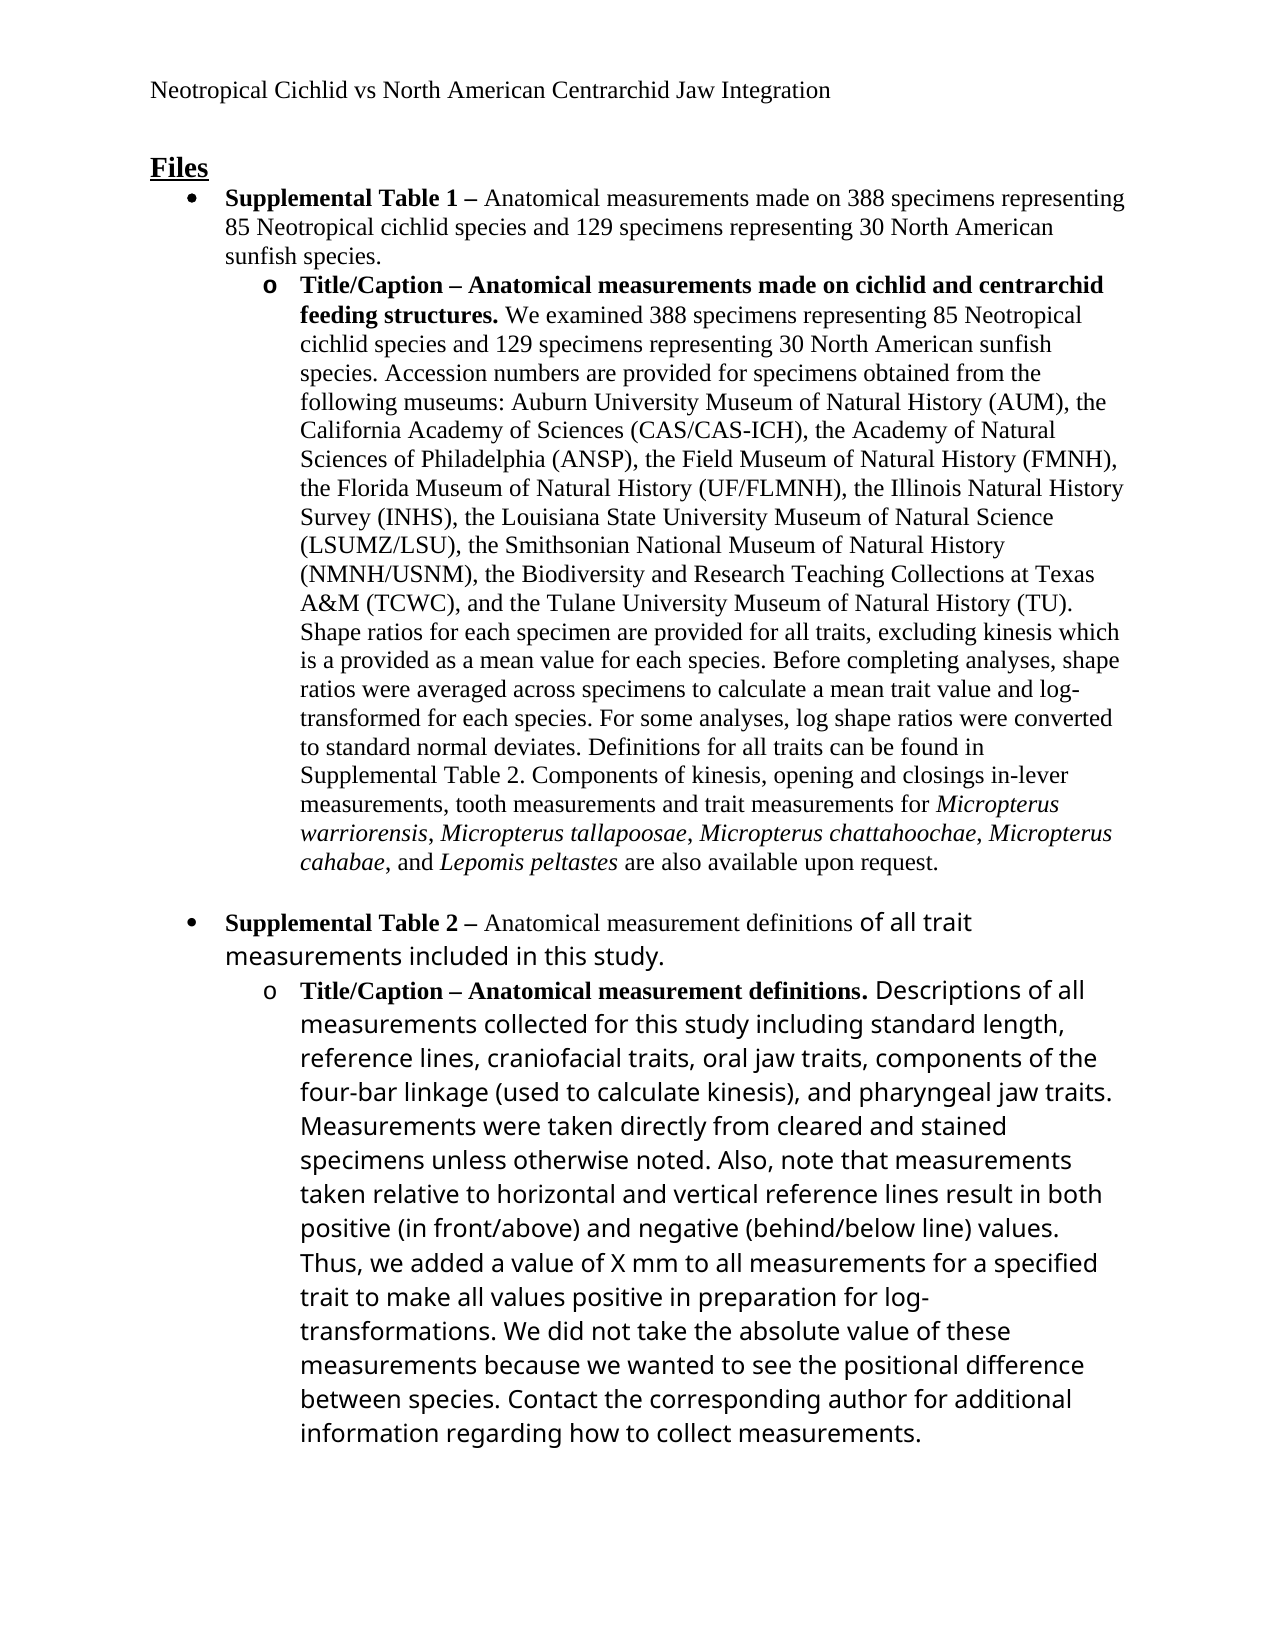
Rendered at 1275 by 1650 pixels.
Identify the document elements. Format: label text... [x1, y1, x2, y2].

list Title/Caption – Anatomical measurements made on cichlid and centrarchid feeding structures. We examined 388 specimens representing 85 Neotropical cichlid species and 129 specimens representing 30 North American sunfish species. Accession numbers are provided for specimens obtained from the following museums: Auburn University Museum of Natural History (AUM), the California Academy of Sciences (CAS/CAS-ICH), the Academy of Natural Sciences of Philadelphia (ANSP), the Field Museum of Natural History (FMNH), the Florida Museum of Natural History (UF/FLMNH), the Illinois Natural History Survey (INHS), the Louisiana State University Museum of Natural Science (LSUMZ/LSU), the Smithsonian National Museum of Natural History (NMNH/USNM), the Biodiversity and Research Teaching Collections at Texas A&M (TCWC), and the Tulane University Museum of Natural History (TU). Shape ratios for each specimen are provided for all traits, excluding kinesis which is a provided as a mean value for each species. Before completing analyses, shape ratios were averaged across specimens to calculate a mean trait value and log-transformed for each species. For some analyses, log shape ratios were converted to standard normal deviates. Definitions for all traits can be found in Supplemental Table 2. Components of kinesis, opening and closings in-lever measurements, tooth measurements and trait measurements for Micropterus warriorensis, Micropterus tallapoosae, Micropterus chattahoochae, Micropterus cahabae, and Lepomis peltastes are also available upon request. [262, 270, 1125, 876]
list Supplemental Table 2 – Anatomical measurement definitions of all trait measurements included in this study. [187, 904, 1125, 972]
text Files [150, 150, 1125, 183]
list Title/Caption – Anatomical measurement definitions. Descriptions of all measurements collected for this study including standard length, reference lines, craniofacial traits, oral jaw traits, components of the four-bar linkage (used to calculate kinesis), and pharyngeal jaw traits. Measurements were taken directly from cleared and stained specimens unless otherwise noted. Also, note that measurements taken relative to horizontal and vertical reference lines result in both positive (in front/above) and negative (behind/below line) values. Thus, we added a value of X mm to all measurements for a specified trait to make all values positive in preparation for log-transformations. We did not take the absolute value of these measurements because we wanted to see the positional difference between species. Contact the corresponding author for additional information regarding how to collect measurements. [262, 972, 1125, 1449]
list Supplemental Table 1 – Anatomical measurements made on 388 specimens representing 85 Neotropical cichlid species and 129 specimens representing 30 North American sunfish species. [187, 183, 1125, 270]
